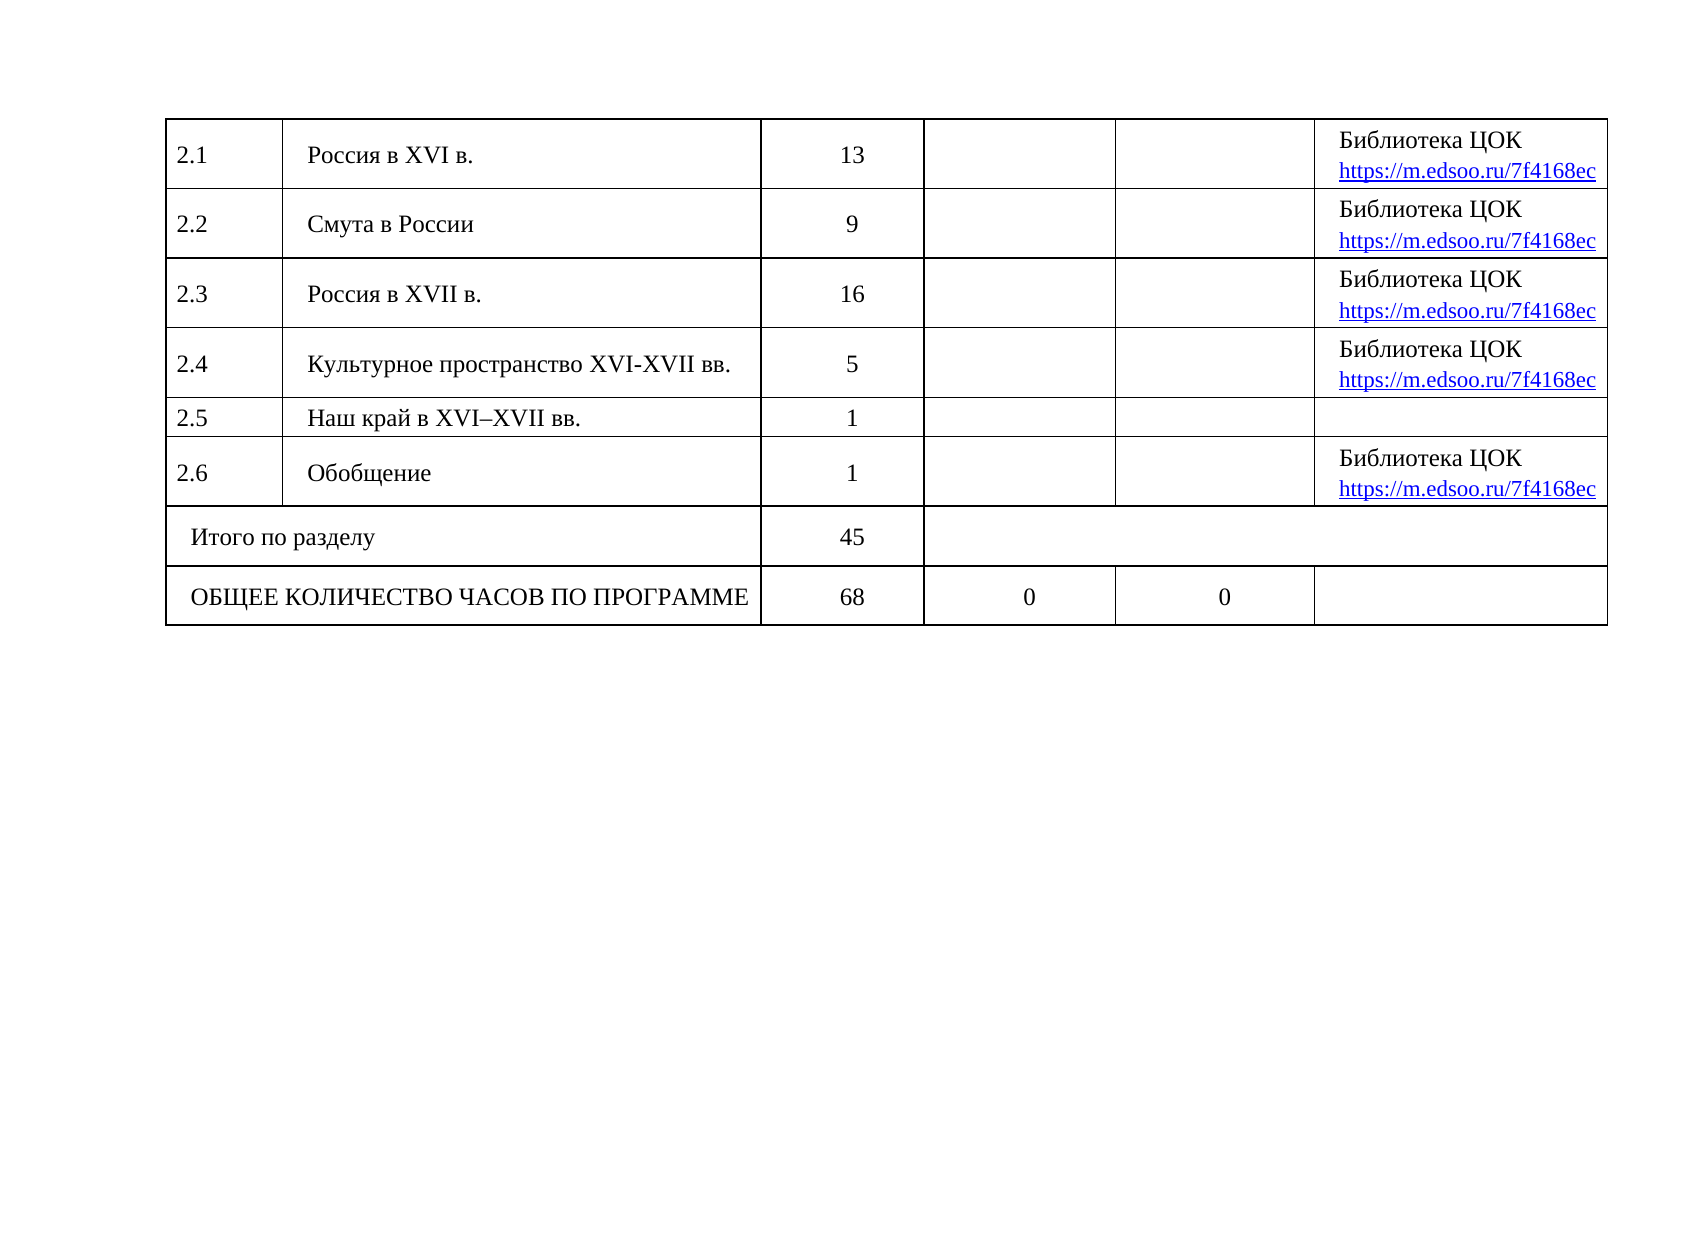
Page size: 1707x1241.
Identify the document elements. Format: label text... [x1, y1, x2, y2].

table_cell Библиотека ЦОК https://m.edsoo.ru/7f4168ec [1315, 328, 1607, 396]
table_cell Смута в России [283, 189, 760, 257]
table_cell [925, 437, 1115, 505]
table_cell [1116, 328, 1314, 396]
table_cell 2.6 [167, 437, 282, 505]
table_cell [925, 507, 1607, 565]
table_cell 2.3 [167, 259, 282, 327]
table_cell 2.5 [167, 398, 282, 436]
table_cell 13 [762, 120, 923, 188]
table_cell Библиотека ЦОК https://m.edsoo.ru/7f4168ec [1315, 120, 1607, 188]
table_cell [1116, 259, 1314, 327]
table_cell ОБЩЕЕ КОЛИЧЕСТВО ЧАСОВ ПО ПРОГРАММЕ [167, 567, 760, 624]
table_cell Россия в XVII в. [283, 259, 760, 327]
table_cell [925, 398, 1115, 436]
table_cell 0 [1116, 567, 1314, 624]
table_cell 0 [925, 567, 1115, 624]
table_cell 45 [762, 507, 923, 565]
table_cell Наш край в XVI‒XVII вв. [283, 398, 760, 436]
table_cell [1116, 437, 1314, 505]
table_cell Библиотека ЦОК https://m.edsoo.ru/7f4168ec [1315, 189, 1607, 257]
table_cell 9 [762, 189, 923, 257]
table_cell [925, 120, 1115, 188]
table_cell Библиотека ЦОК https://m.edsoo.ru/7f4168ec [1315, 437, 1607, 505]
table_cell 1 [762, 437, 923, 505]
table_cell [1116, 398, 1314, 436]
table_cell [1315, 567, 1607, 624]
table_cell [925, 189, 1115, 257]
table_cell Обобщение [283, 437, 760, 505]
table_cell Россия в XVI в. [283, 120, 760, 188]
table_cell Культурное пространство XVI-XVII вв. [283, 328, 760, 396]
table_cell 2.4 [167, 328, 282, 396]
table_cell 5 [762, 328, 923, 396]
table_cell [1315, 398, 1607, 436]
table_cell Библиотека ЦОК https://m.edsoo.ru/7f4168ec [1315, 259, 1607, 327]
table_cell 1 [762, 398, 923, 436]
table_cell [925, 328, 1115, 396]
table_cell 2.2 [167, 189, 282, 257]
table_cell 2.1 [167, 120, 282, 188]
table_cell [1116, 189, 1314, 257]
table_cell [925, 259, 1115, 327]
table_cell Итого по разделу [167, 507, 760, 565]
table_cell 68 [762, 567, 923, 624]
table_cell 16 [762, 259, 923, 327]
table_cell [1116, 120, 1314, 188]
